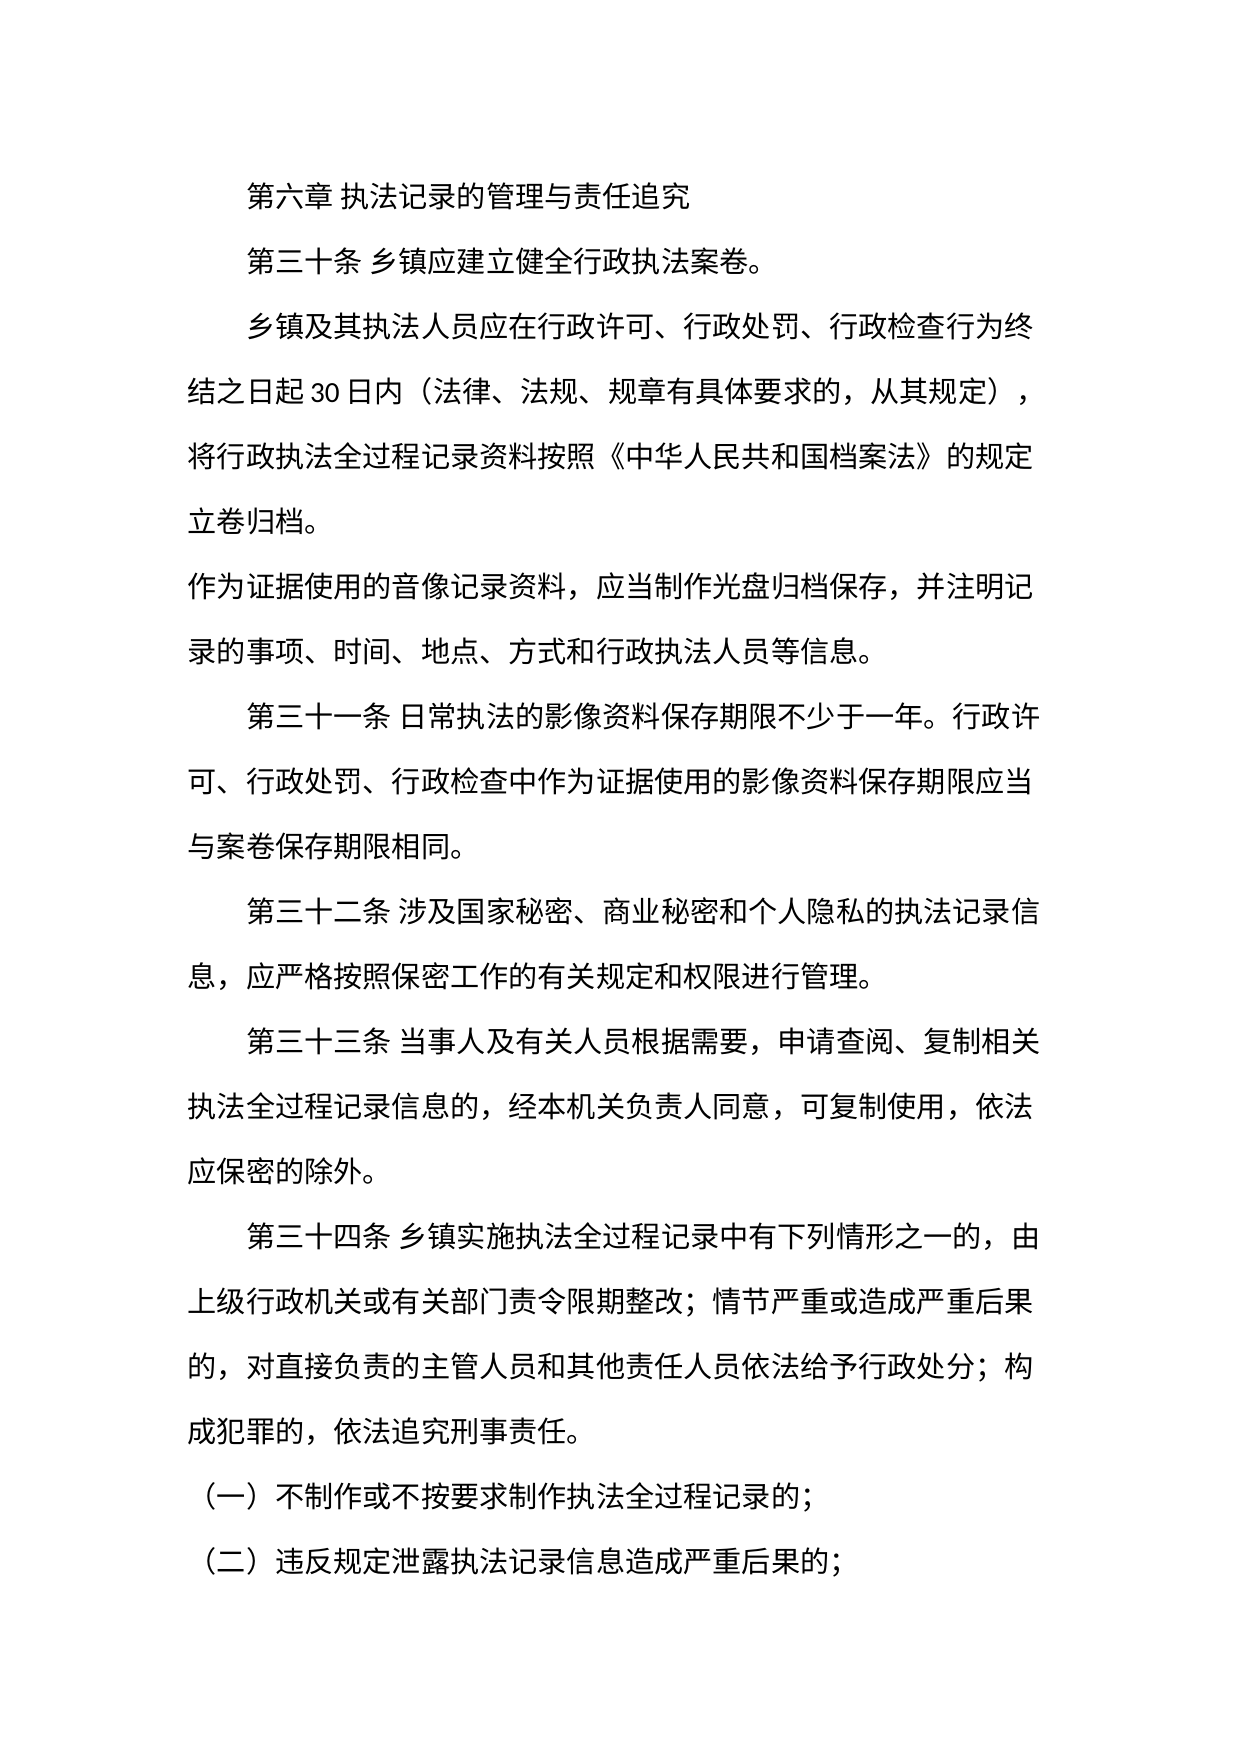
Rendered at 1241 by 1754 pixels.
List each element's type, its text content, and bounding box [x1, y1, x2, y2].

text （一）不制作或不按要求制作执法全过程记录的； [187, 1462, 1053, 1527]
text 第三十二条 涉及国家秘密、商业秘密和个人隐私的执法记录信息，应严格按照保密工作的有关规定和权限进行管理。 [187, 877, 1053, 1007]
text 第三十一条 日常执法的影像资料保存期限不少于一年。行政许可、行政处罚、行政检查中作为证据使用的影像资料保存期限应当与案卷保存期限相同。 [187, 682, 1053, 877]
text 乡镇及其执法人员应在行政许可、行政处罚、行政检查行为终结之日起30日内（法律、法规、规章有具体要求的，从其规定），将行政执法全过程记录资料按照《中华人民共和国档案法》的规定立卷归档。 [187, 292, 1053, 552]
text 作为证据使用的音像记录资料，应当制作光盘归档保存，并注明记录的事项、时间、地点、方式和行政执法人员等信息。 [187, 552, 1053, 682]
text 第三十四条 乡镇实施执法全过程记录中有下列情形之一的，由上级行政机关或有关部门责令限期整改；情节严重或造成严重后果的，对直接负责的主管人员和其他责任人员依法给予行政处分；构成犯罪的，依法追究刑事责任。 [187, 1202, 1053, 1462]
text （二）违反规定泄露执法记录信息造成严重后果的； [187, 1527, 1053, 1592]
text 第六章 执法记录的管理与责任追究 [187, 162, 1053, 227]
text 第三十三条 当事人及有关人员根据需要，申请查阅、复制相关执法全过程记录信息的，经本机关负责人同意，可复制使用，依法应保密的除外。 [187, 1007, 1053, 1202]
text 第三十条 乡镇应建立健全行政执法案卷。 [187, 227, 1053, 292]
